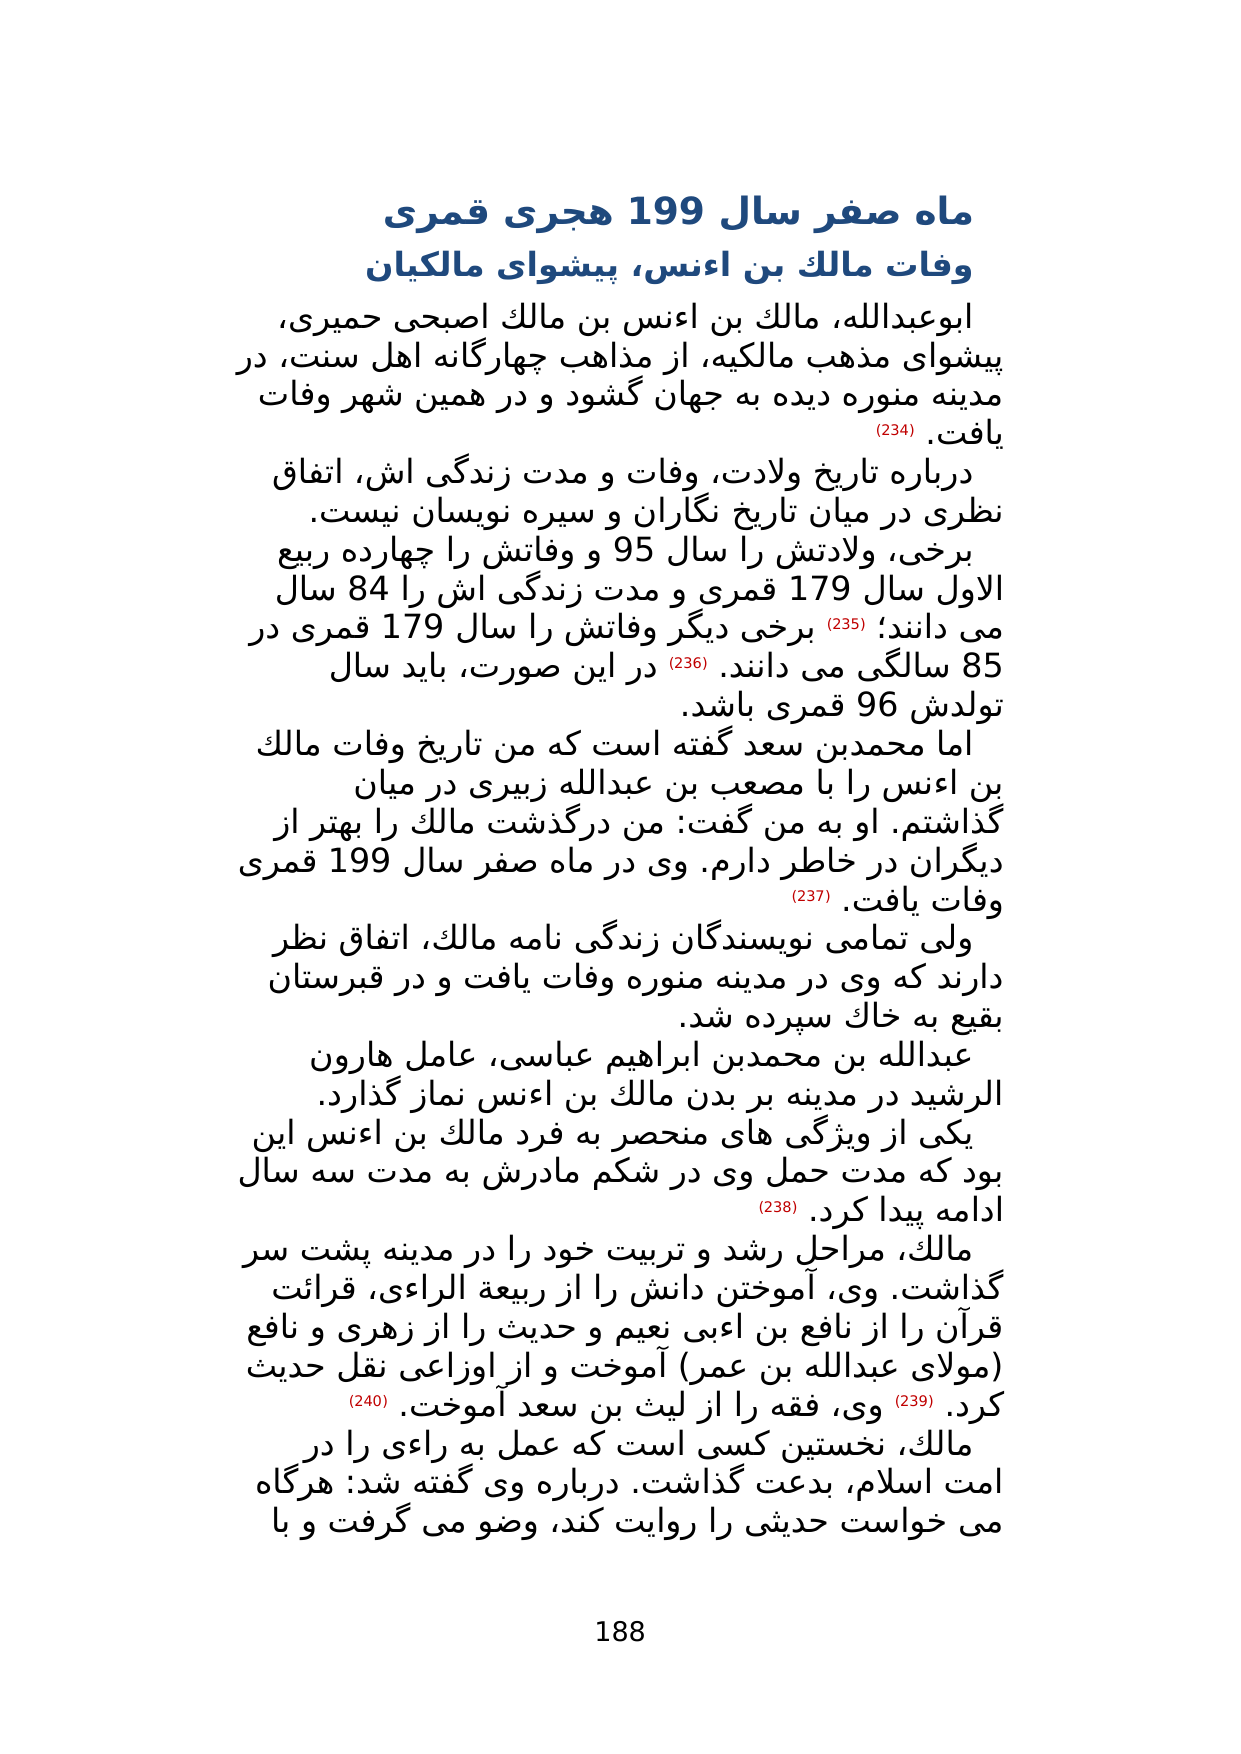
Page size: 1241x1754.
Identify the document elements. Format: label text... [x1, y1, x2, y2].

text درباره تاريخ ولادت، وفات و مدت زندگى اش، اتفاق نظرى در ميان تاريخ ‌نگاران و سيره نويسان نيست. [236, 453, 1004, 530]
subtitle وفات مالك بن اءنس، پيشواى مالكيان [236, 246, 1004, 285]
text برخى، ولادتش را سال 95 و وفاتش را چهارده ربيع الاول سال 179 قمرى و مدت زندگى اش را 84 سال مى دانند؛ (235) برخى ديگر وفاتش را سال 179 قمرى در 85 سالگى مى دانند. (236) در اين صورت، بايد سال تولدش 96 قمرى باشد. [236, 530, 1004, 724]
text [236, 1424, 1004, 1541]
text مالك، مراحل رشد و تربيت خود را در مدينه پشت سر گذاشت. وى، آموختن دانش را از ربيعة الراءى، قرائت قرآن را از نافع بن اءبى نعيم و حديث را از زهرى و نافع (مولاى عبدالله بن عمر) آموخت و از اوزاعى نقل حديث كرد. (239) وى، فقه را از ليث بن سعد آموخت. (240) [236, 1230, 1004, 1424]
text ولى تمامى نويسندگان زندگى نامه مالك، اتفاق نظر دارند كه وى در مدينه منوره وفات يافت و در قبرستان بقيع به خاك سپرده شد. [236, 919, 1004, 1035]
text ابوعبدالله، مالك بن اءنس بن مالك اصبحى حميرى، پيشواى مذهب مالكيه، از مذاهب چهارگانه اهل سنت، در مدينه منوره ديده به جهان گشود و در همين شهر وفات يافت. (234) [236, 297, 1004, 453]
text عبدالله بن محمدبن ابراهيم عباسى، عامل هارون الرشيد در مدينه بر بدن مالك بن اءنس نماز گذارد. [236, 1035, 1004, 1113]
subtitle ماه صفر سال 199 هجرى قمرى [236, 190, 1004, 233]
text اما محمدبن سعد گفته است كه من تاريخ وفات مالك بن اءنس را با مصعب بن عبدالله زبيرى در ميان گذاشتم. او به من گفت: من درگذشت مالك را بهتر از ديگران در خاطر دارم. وى در ماه صفر سال 199 قمرى وفات يافت. (237) [236, 724, 1004, 919]
text يكى از ويژگى هاى منحصر به فرد مالك بن اءنس اين بود كه مدت حمل وى در شكم مادرش به مدت سه سال ادامه پيدا كرد. (238) [236, 1113, 1004, 1230]
